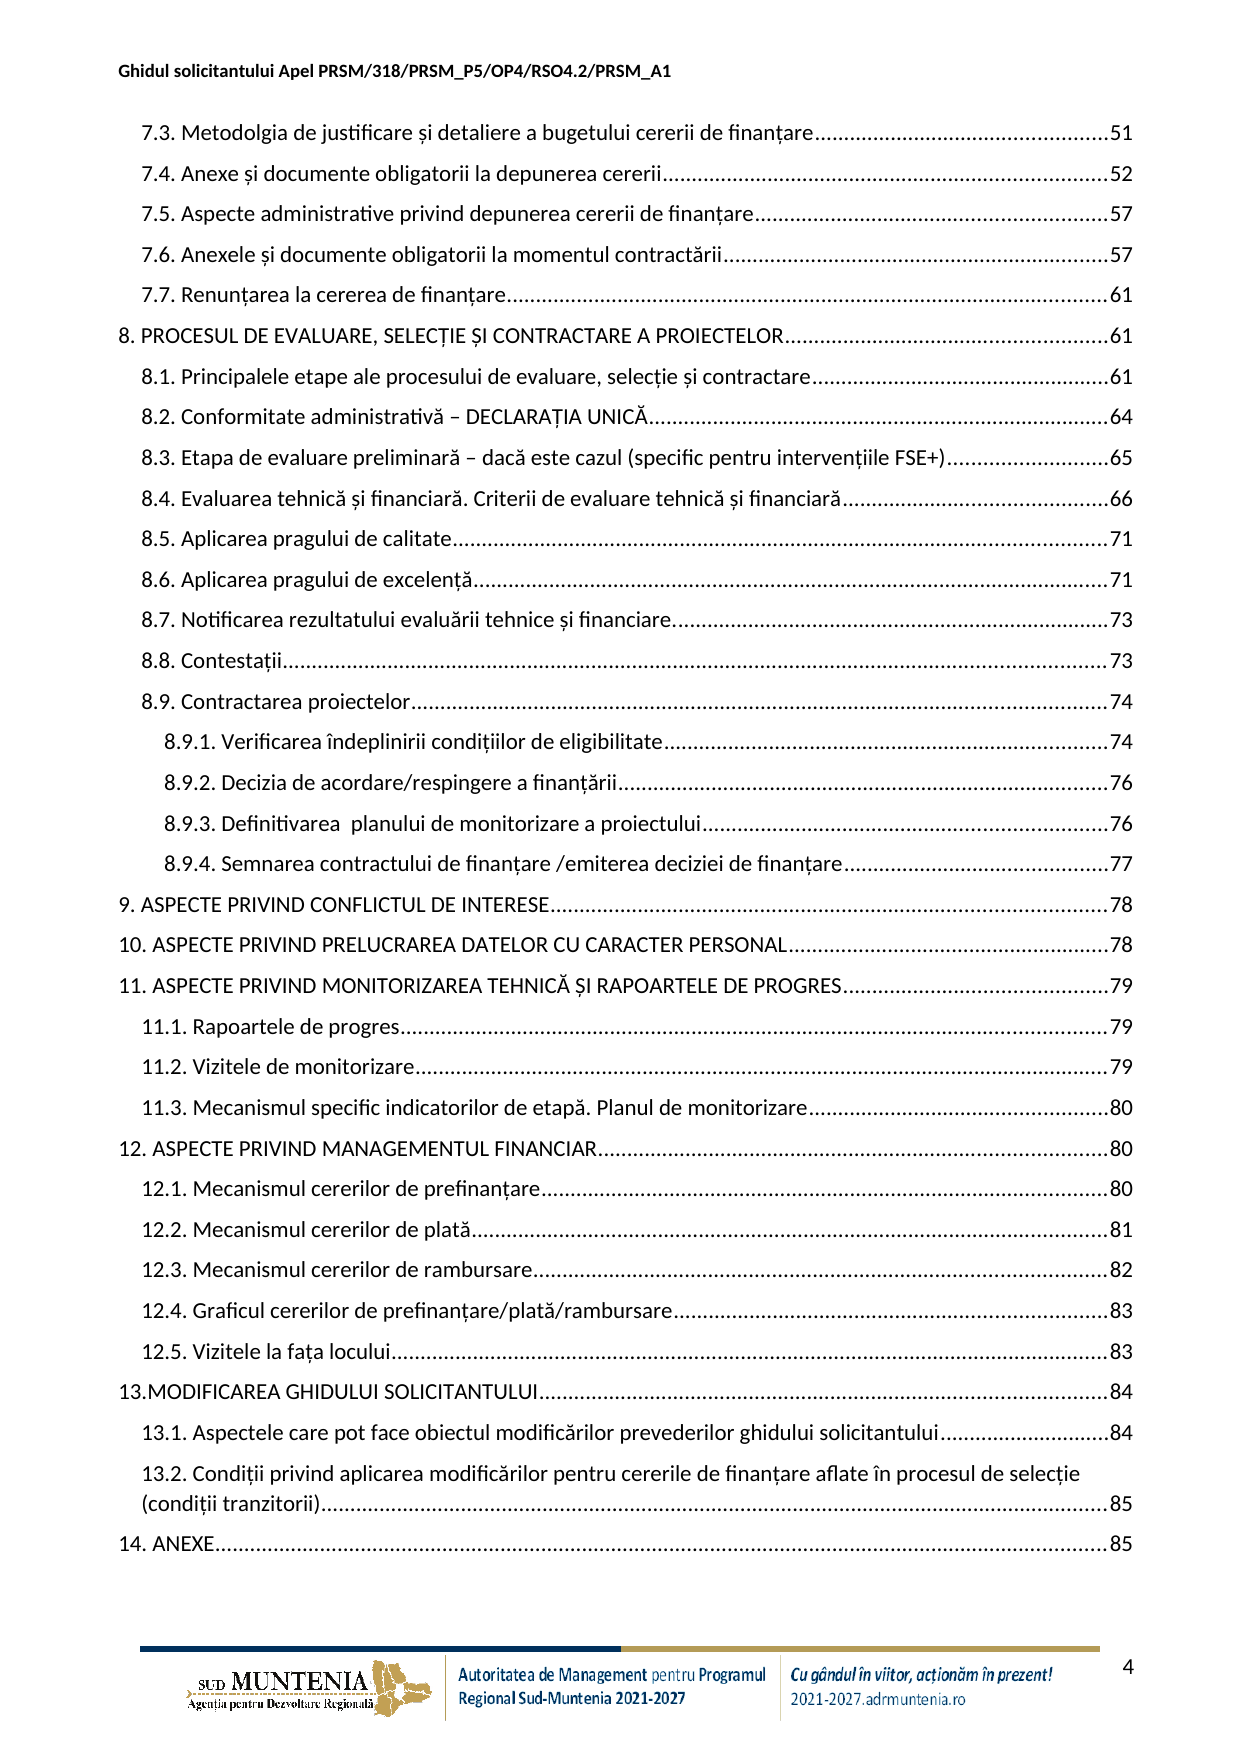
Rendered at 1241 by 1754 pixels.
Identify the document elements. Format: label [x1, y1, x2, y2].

picture [140, 1646, 1100, 1721]
